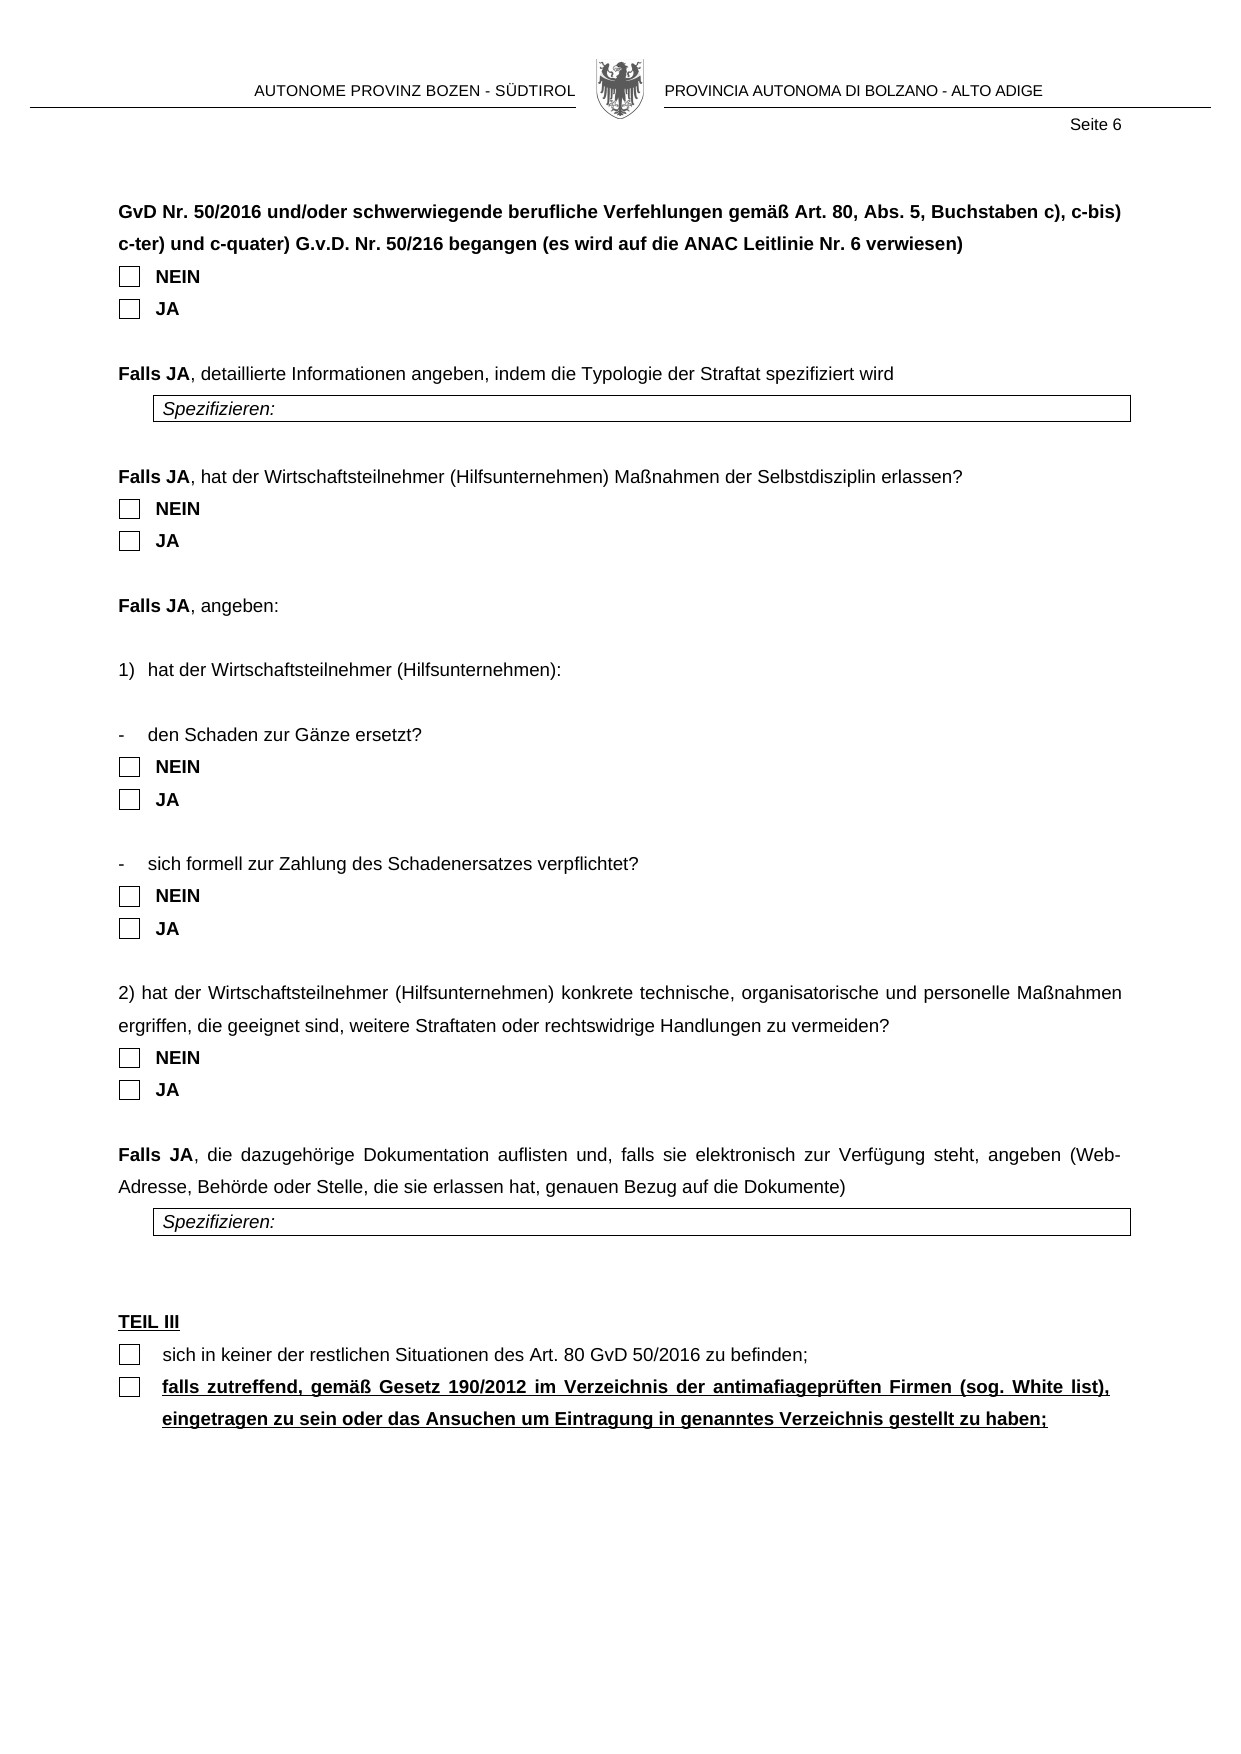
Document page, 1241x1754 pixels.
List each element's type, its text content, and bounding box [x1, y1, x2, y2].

text sich in keiner der restlichen Situationen des Art. 80 GvD 50/2016 zu befinden; [118, 1343, 1122, 1365]
text Spezifizieren: [154, 396, 1130, 421]
text Falls JA, detaillierte Informationen angeben, indem die Typologie der Straftat spezifiziert wird [118, 362, 1122, 384]
text JA [118, 788, 1122, 810]
text NEIN [118, 1047, 1122, 1068]
text TEIL III [118, 1311, 1122, 1333]
text JA [118, 298, 1122, 319]
text NEIN [118, 756, 1122, 778]
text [118, 201, 1122, 255]
text 2) hat der Wirtschaftsteilnehmer (Hilfsunternehmen) konkrete technische, organisatorische und personelle Maßnahmen ergriffen, die geeignet sind, weitere Straftaten oder rechtswidrige Handlungen zu vermeiden? [118, 982, 1122, 1036]
list hat der Wirtschaftsteilnehmer (Hilfsunternehmen): [118, 659, 1122, 681]
picture [596, 59, 644, 119]
text Falls JA, die dazugehörige Dokumentation auflisten und, falls sie elektronisch zur Verfügung steht, angeben (Web-Adresse, Behörde oder Stelle, die sie erlassen hat, genauen Bezug auf die Dokumente) [118, 1143, 1122, 1197]
text JA [118, 530, 1122, 552]
text NEIN [118, 265, 1122, 287]
list sich formell zur Zahlung des Schadenersatzes verpflichtet? [118, 853, 1122, 874]
text NEIN [118, 498, 1122, 519]
text Falls JA, hat der Wirtschaftsteilnehmer (Hilfsunternehmen) Maßnahmen der Selbstdisziplin erlassen? [118, 465, 1122, 487]
text JA [118, 1079, 1122, 1101]
list falls zutreffend, gemäß Gesetz 190/2012 im Verzeichnis der antimafiageprüften Firmen (sog. White list), eingetragen zu sein oder das Ansuchen um Eintragung in genanntes Verzeichnis gestellt zu haben; [118, 1376, 1111, 1430]
text Spezifizieren: [154, 1209, 1130, 1235]
text NEIN [118, 885, 1122, 907]
text JA [118, 917, 1122, 939]
list den Schaden zur Gänze ersetzt? [118, 724, 1122, 745]
text Falls JA, angeben: [118, 594, 1122, 616]
